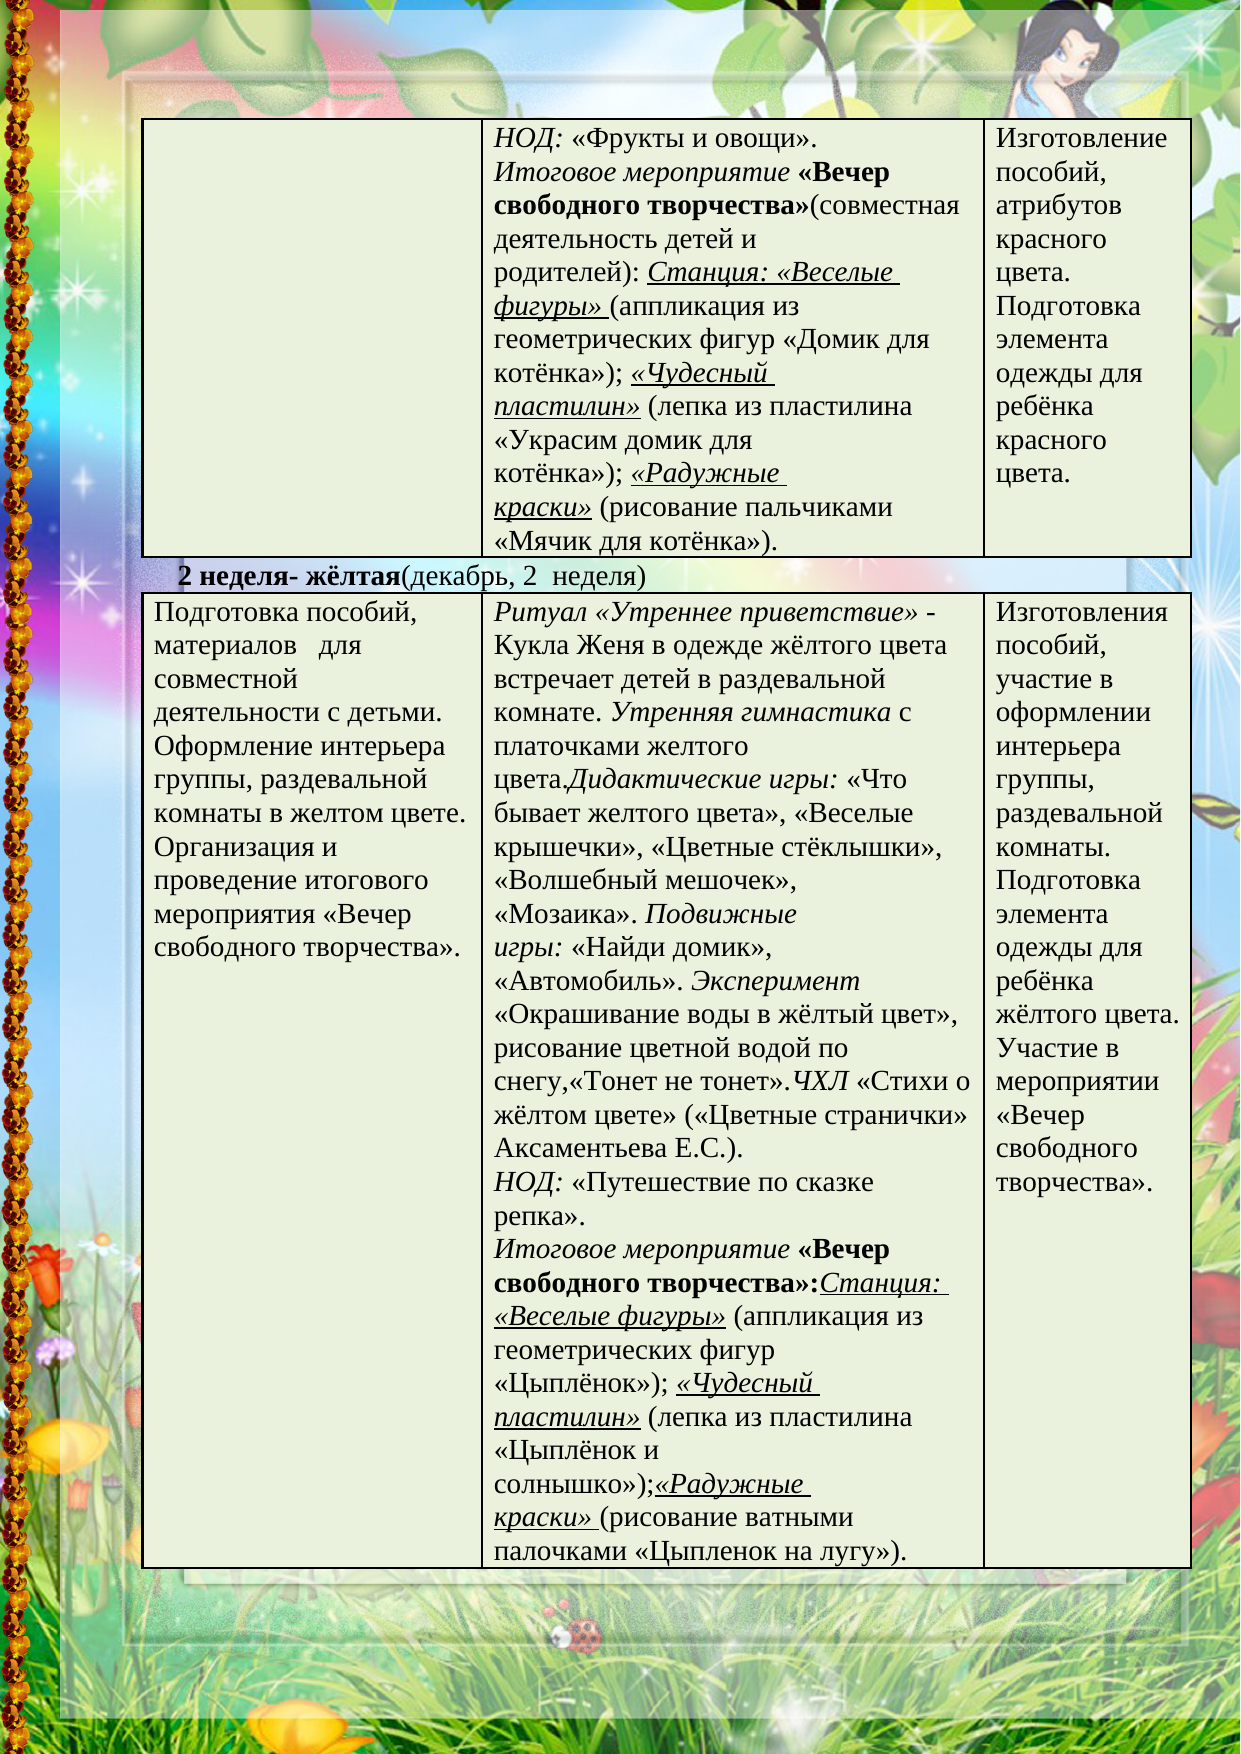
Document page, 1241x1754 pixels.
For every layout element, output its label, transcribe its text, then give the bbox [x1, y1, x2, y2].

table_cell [144, 120, 481, 556]
table_header Изготовления пособий, участие в оформлении интерьера группы, раздевальной комнаты. Подготовка элемента одежды для ребёнка жёлтого цвета. Участие в мероприятии «Вечер свободного творчества». [985, 594, 1190, 1567]
picture [0, 0, 1241, 1754]
table_header Ритуал «Утреннее приветствие» - Кукла Женя в одежде жёлтого цвета встречает детей в раздевальной комнате. Утренняя гимнастика с платочками желтого цвета.Дидактические игры: «Что бывает желтого цвета», «Веселые крышечки», «Цветные стёклышки», «Волшебный мешочек», «Мозаика». Подвижные игры: «Найди домик», «Автомобиль». Эксперимент «Окрашивание воды в жёлтый цвет», рисование цветной водой по снегу,«Тонет не тонет».ЧХЛ «Стихи о жёлтом цвете» («Цветные странички» Аксаментьева Е.С.). НОД: «Путешествие по сказке репка». Итоговое мероприятие «Вечер свободного творчества»:Станция: «Веселые фигуры» (аппликация из геометрических фигур «Цыплёнок»); «Чудесный пластилин» (лепка из пластилина «Цыплёнок и солнышко»);«Радужные краски» (рисование ватными палочками «Цыпленок на лугу»). [483, 594, 983, 1567]
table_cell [985, 120, 1190, 556]
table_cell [483, 120, 983, 556]
table_header Подготовка пособий, материалов для совместной деятельности с детьми. Оформление интерьера группы, раздевальной комнаты в желтом цвете. Организация и проведение итогового мероприятия «Вечер свободного творчества». [144, 594, 481, 1567]
text 2 неделя- жёлтая(декабрь, 2 неделя) [177, 558, 1152, 592]
